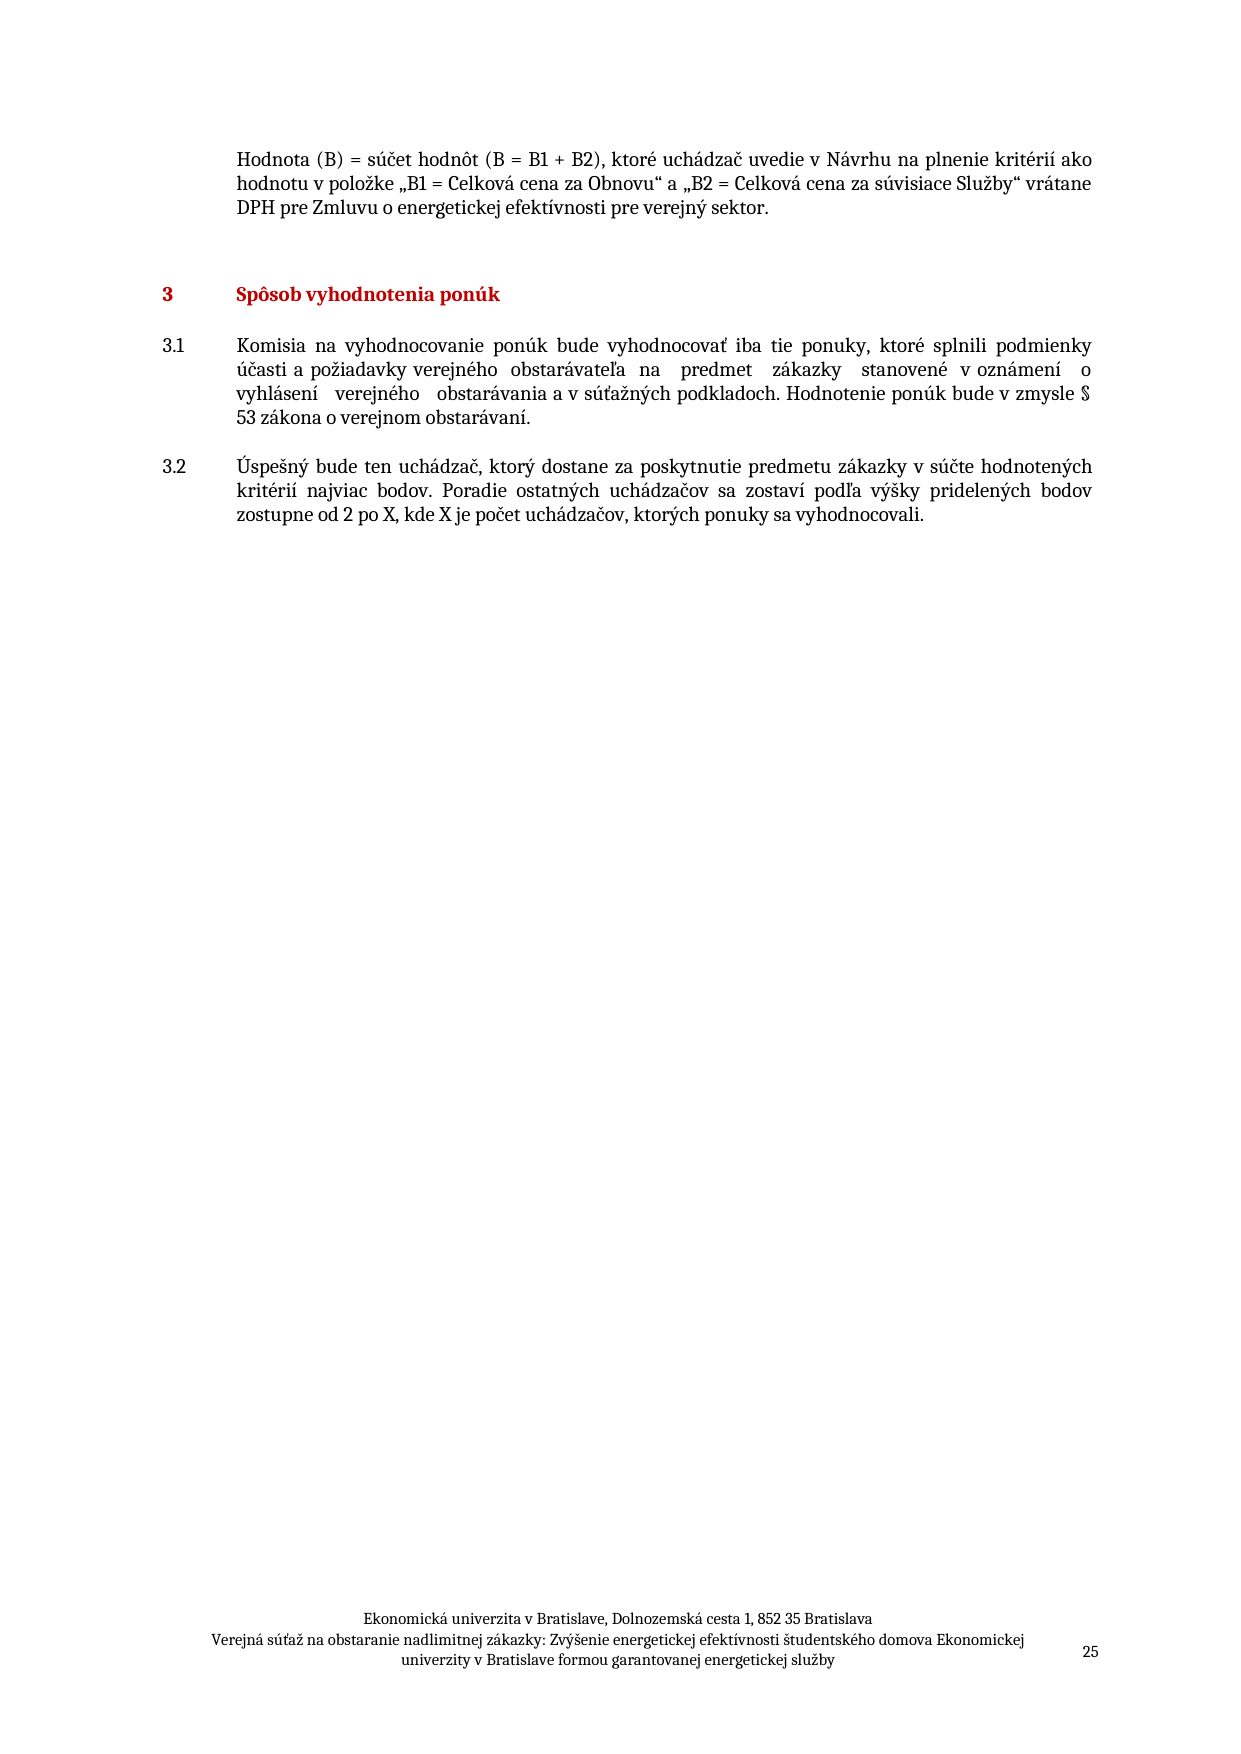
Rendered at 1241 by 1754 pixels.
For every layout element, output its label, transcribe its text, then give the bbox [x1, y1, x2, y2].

subtitle Úspešný bude ten uchádzač, ktorý dostane za poskytnutie predmetu zákazky v súčte hodnotených kritérií najviac bodov. Poradie ostatných uchádzačov sa zostaví podľa výšky pridelených bodov zostupne od 2 po X, kde X je počet uchádzačov, ktorých ponuky sa vyhodnocovali. [162, 454, 1093, 526]
subtitle Spôsob vyhodnotenia ponúk [162, 283, 1093, 307]
subtitle Komisia na vyhodnocovanie ponúk bude vyhodnocovať iba tie ponuky, ktoré splnili podmienky účasti a požiadavky verejného obstarávateľa na predmet zákazky stanovené v oznámení o vyhlásení verejného obstarávania a v súťažných podkladoch. Hodnotenie ponúk bude v zmysle § 53 zákona o verejnom obstarávaní. [162, 334, 1093, 429]
subtitle Hodnota (B) = súčet hodnôt (B = B1 + B2), ktoré uchádzač uvedie v Návrhu na plnenie kritérií ako hodnotu v položke „B1 = Celková cena za Obnovu“ a „B2 = Celková cena za súvisiace Služby“ vrátane DPH pre Zmluvu o energetickej efektívnosti pre verejný sektor. [236, 148, 1093, 219]
